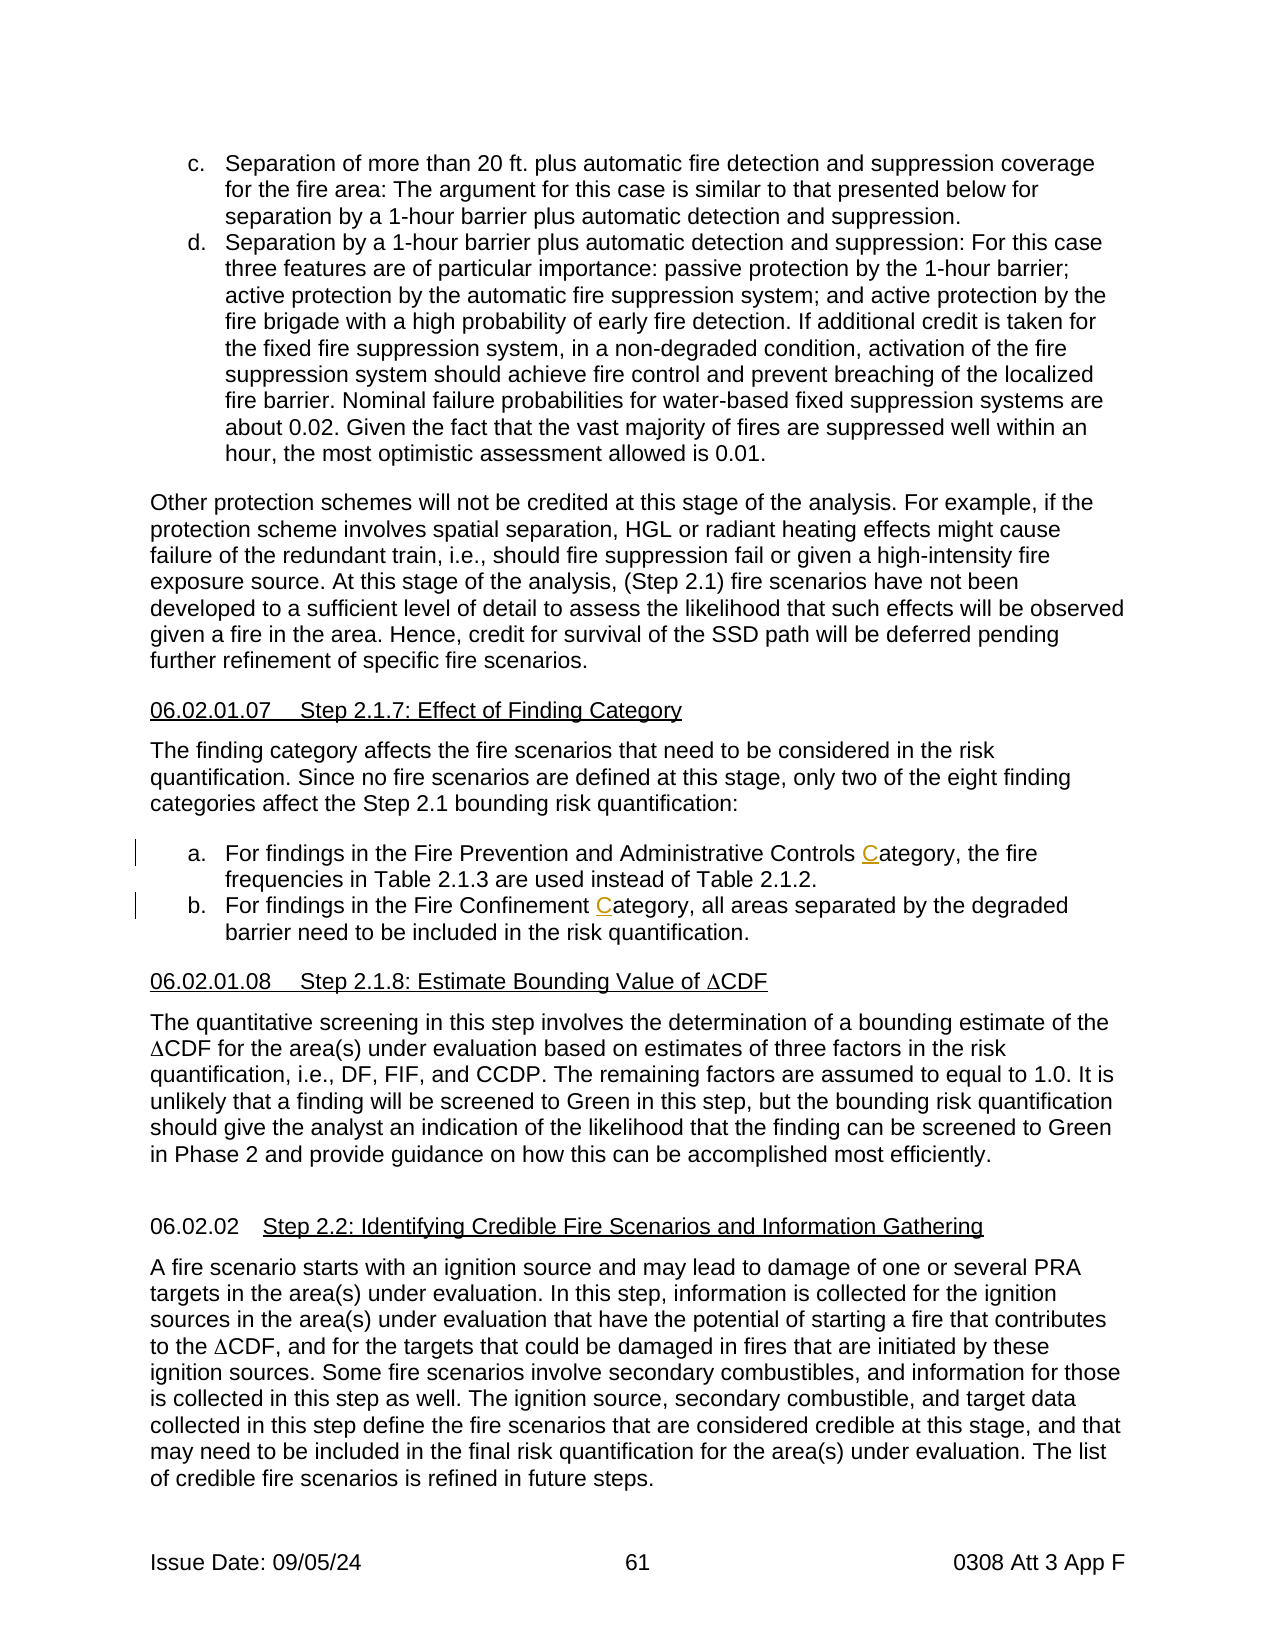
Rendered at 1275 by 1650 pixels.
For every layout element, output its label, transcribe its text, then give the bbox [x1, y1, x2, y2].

text Other protection schemes will not be credited at this stage of the analysis. For example, if the protection scheme involves spatial separation, HGL or radiant heating effects might cause failure of the redundant train, i.e., should fire suppression fail or given a high-intensity fire exposure source. At this stage of the analysis, (Step 2.1) fire scenarios have not been developed to a sufficient level of detail to assess the likelihood that such effects will be observed given a fire in the area. Hence, credit for survival of the SSD path will be deferred pending further refinement of specific fire scenarios. [150, 489, 1125, 674]
subtitle 06.02.02 Step 2.2: Identifying Credible Fire Scenarios and Information Gathering [150, 1213, 1125, 1239]
list Separation by a 1-hour barrier plus automatic detection and suppression: For this case three features are of particular importance: passive protection by the 1-hour barrier; active protection by the automatic fire suppression system; and active protection by the fire brigade with a high probability of early fire detection. If additional credit is taken for the fixed fire suppression system, in a non-degraded condition, activation of the fire suppression system should achieve fire control and prevent breaching of the localized fire barrier. Nominal failure probabilities for water-based fixed suppression systems are about 0.02. Given the fact that the vast majority of fires are suppressed well within an hour, the most optimistic assessment allowed is 0.01. [187, 229, 1125, 466]
list Separation of more than 20 ft. plus automatic fire detection and suppression coverage for the fire area: The argument for this case is similar to that presented below for separation by a 1-hour barrier plus automatic detection and suppression. [187, 150, 1125, 229]
text The quantitative screening in this step involves the determination of a bounding estimate of the CDF for the area(s) under evaluation based on estimates of three factors in the risk quantification, i.e., DF, FIF, and CCDP. The remaining factors are assumed to equal to 1.0. It is unlikely that a finding will be screened to Green in this step, but the bounding risk quantification should give the analyst an indication of the likelihood that the finding can be screened to Green in Phase 2 and provide guidance on how this can be accomplished most efficiently. [150, 1009, 1125, 1167]
list For findings in the Fire Confinement ategory, all areas separated by the degraded barrier need to be included in the risk quantification. [187, 892, 1125, 945]
text A fire scenario starts with an ignition source and may lead to damage of one or several PRA targets in the area(s) under evaluation. In this step, information is collected for the ignition sources in the area(s) under evaluation that have the potential of starting a fire that contributes to the CDF, and for the targets that could be damaged in fires that are initiated by these ignition sources. Some fire scenarios involve secondary combustibles, and information for those is collected in this step as well. The ignition source, secondary combustible, and target data collected in this step define the fire scenarios that are considered credible at this stage, and that may need to be included in the final risk quantification for the area(s) under evaluation. The list of credible fire scenarios is refined in future steps. [150, 1254, 1125, 1491]
subtitle 06.02.01.08 Step 2.1.8: Estimate Bounding Value of CDF [150, 968, 1125, 994]
subtitle 06.02.01.07 Step 2.1.7: Effect of Finding Category [150, 697, 1125, 723]
text The finding category affects the fire scenarios that need to be considered in the risk quantification. Since no fire scenarios are defined at this stage, only two of the eight finding categories affect the Step 2.1 bounding risk quantification: [150, 737, 1125, 817]
list For findings in the Fire Prevention and Administrative Controls ategory, the fire frequencies in Table 2.1.3 are used instead of Table 2.1.2. [187, 839, 1125, 892]
